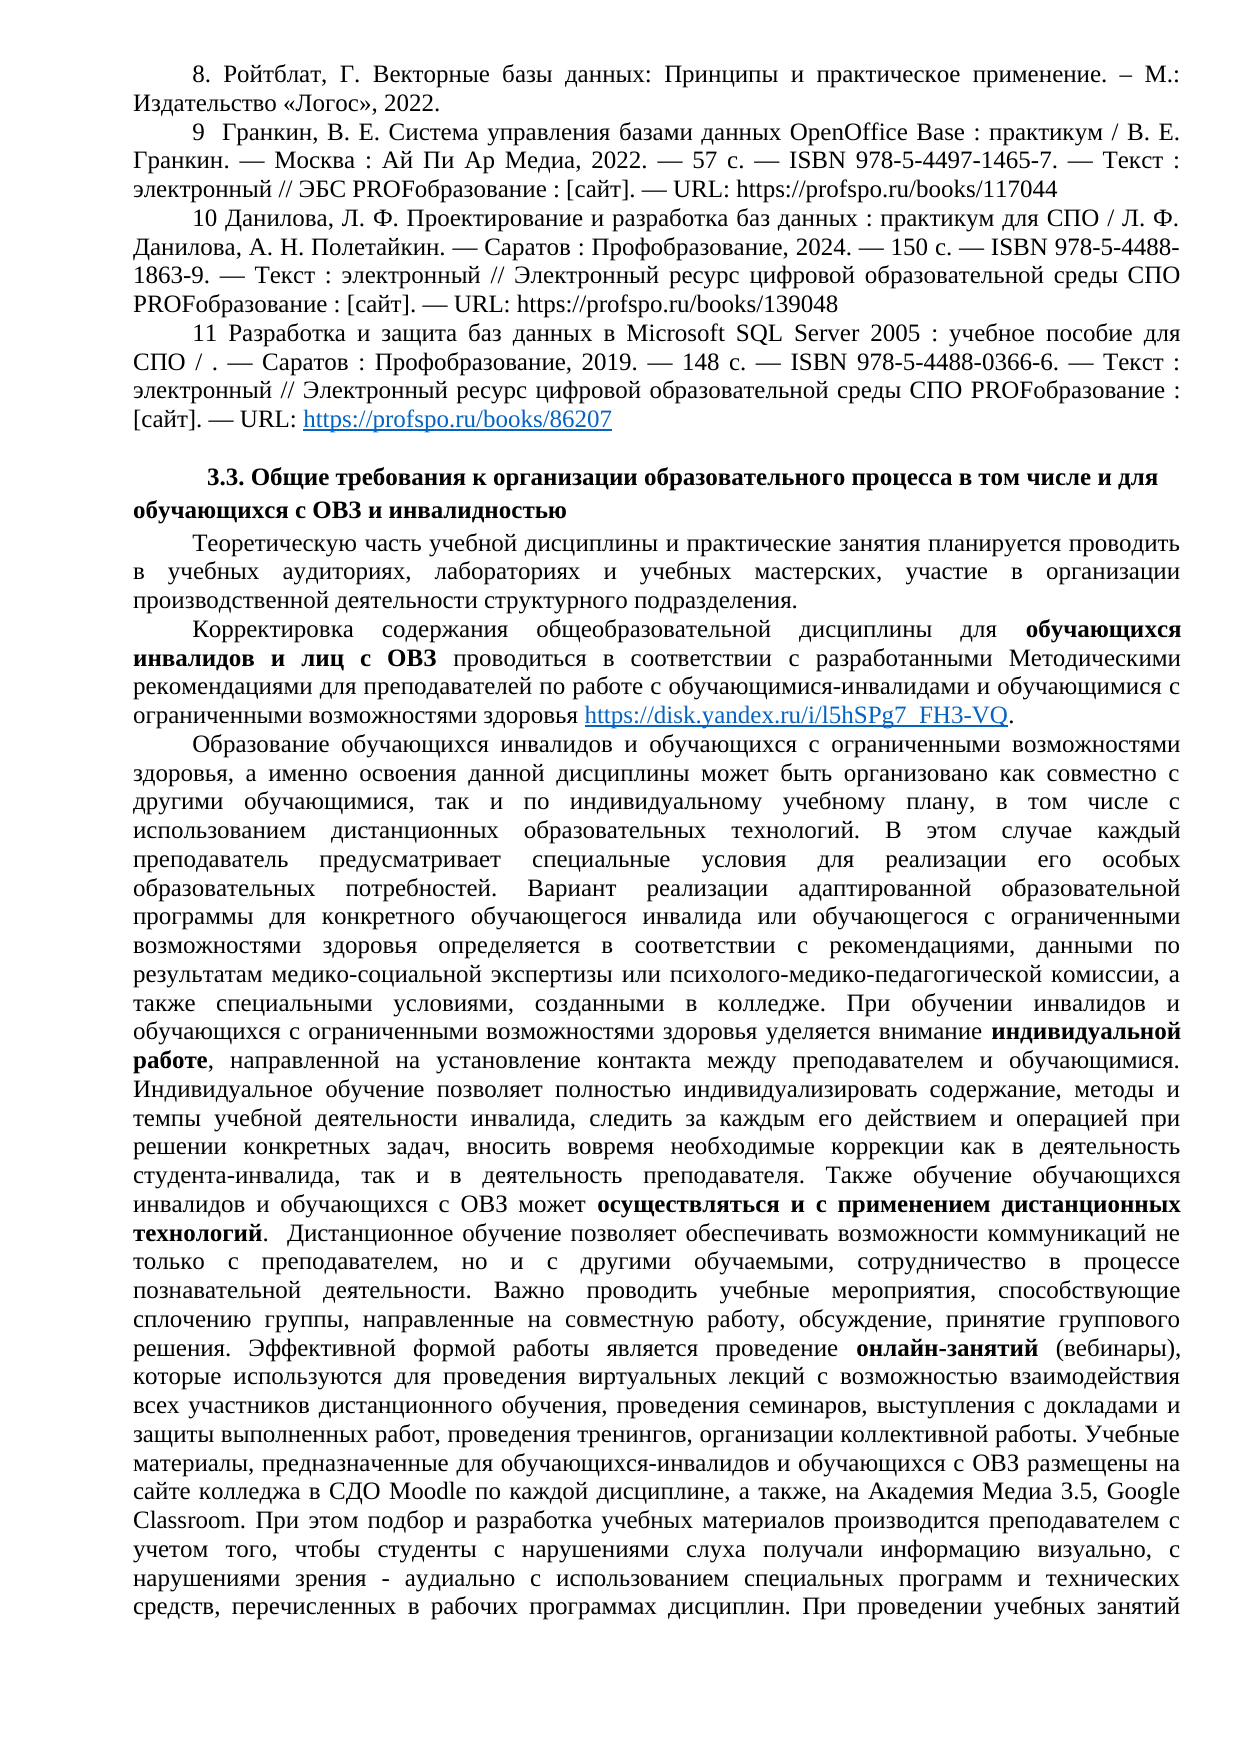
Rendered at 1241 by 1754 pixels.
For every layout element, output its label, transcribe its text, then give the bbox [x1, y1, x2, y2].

text Теоретическую часть учебной дисциплины и практические занятия планируется проводить в учебных аудиториях, лабораториях и учебных мастерских, участие в организации производственной деятельности структурного подразделения. [133, 528, 1181, 614]
text 8. Ройтблат, Г. Векторные базы данных: Принципы и практическое применение. – М.: Издательство «Логос», 2022. [133, 59, 1181, 117]
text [133, 729, 1181, 1620]
text 11 Разработка и защита баз данных в Microsoft SQL Server 2005 : учебное пособие для СПО / . — Саратов : Профобразование, 2019. — 148 c. — ISBN 978-5-4488-0366-6. — Текст : электронный // Электронный ресурс цифровой образовательной среды СПО PROFобразование : [сайт]. — URL: https://profspo.ru/books/86207 [133, 318, 1181, 433]
text Корректировка содержания общеобразовательной дисциплины для обучающихся инвалидов и лиц с ОВЗ проводиться в соответствии с разработанными Методическими рекомендациями для преподавателей по работе с обучающимися-инвалидами и обучающимися с ограниченными возможностями здоровья https://disk.yandex.ru/i/l5hSPg7_FH3-VQ. [133, 614, 1181, 729]
text 9 Гранкин, В. Е. Система управления базами данных OpenOffice Base : практикум / В. Е. Гранкин. — Москва : Ай Пи Ар Медиа, 2022. — 57 c. — ISBN 978-5-4497-1465-7. — Текст : электронный // ЭБС PROFобразование : [сайт]. — URL: https://profspo.ru/books/117044 [133, 117, 1181, 203]
text 10 Данилова, Л. Ф. Проектирование и разработка баз данных : практикум для СПО / Л. Ф. Данилова, А. Н. Полетайкин. — Саратов : Профобразование, 2024. — 150 c. — ISBN 978-5-4488-1863-9. — Текст : электронный // Электронный ресурс цифровой образовательной среды СПО PROFобразование : [сайт]. — URL: https://profspo.ru/books/139048 [133, 203, 1181, 318]
subtitle 3.3. Общие требования к организации образовательного процесса в том числе и для обучающихся с ОВЗ и инвалидностью [133, 462, 1181, 523]
